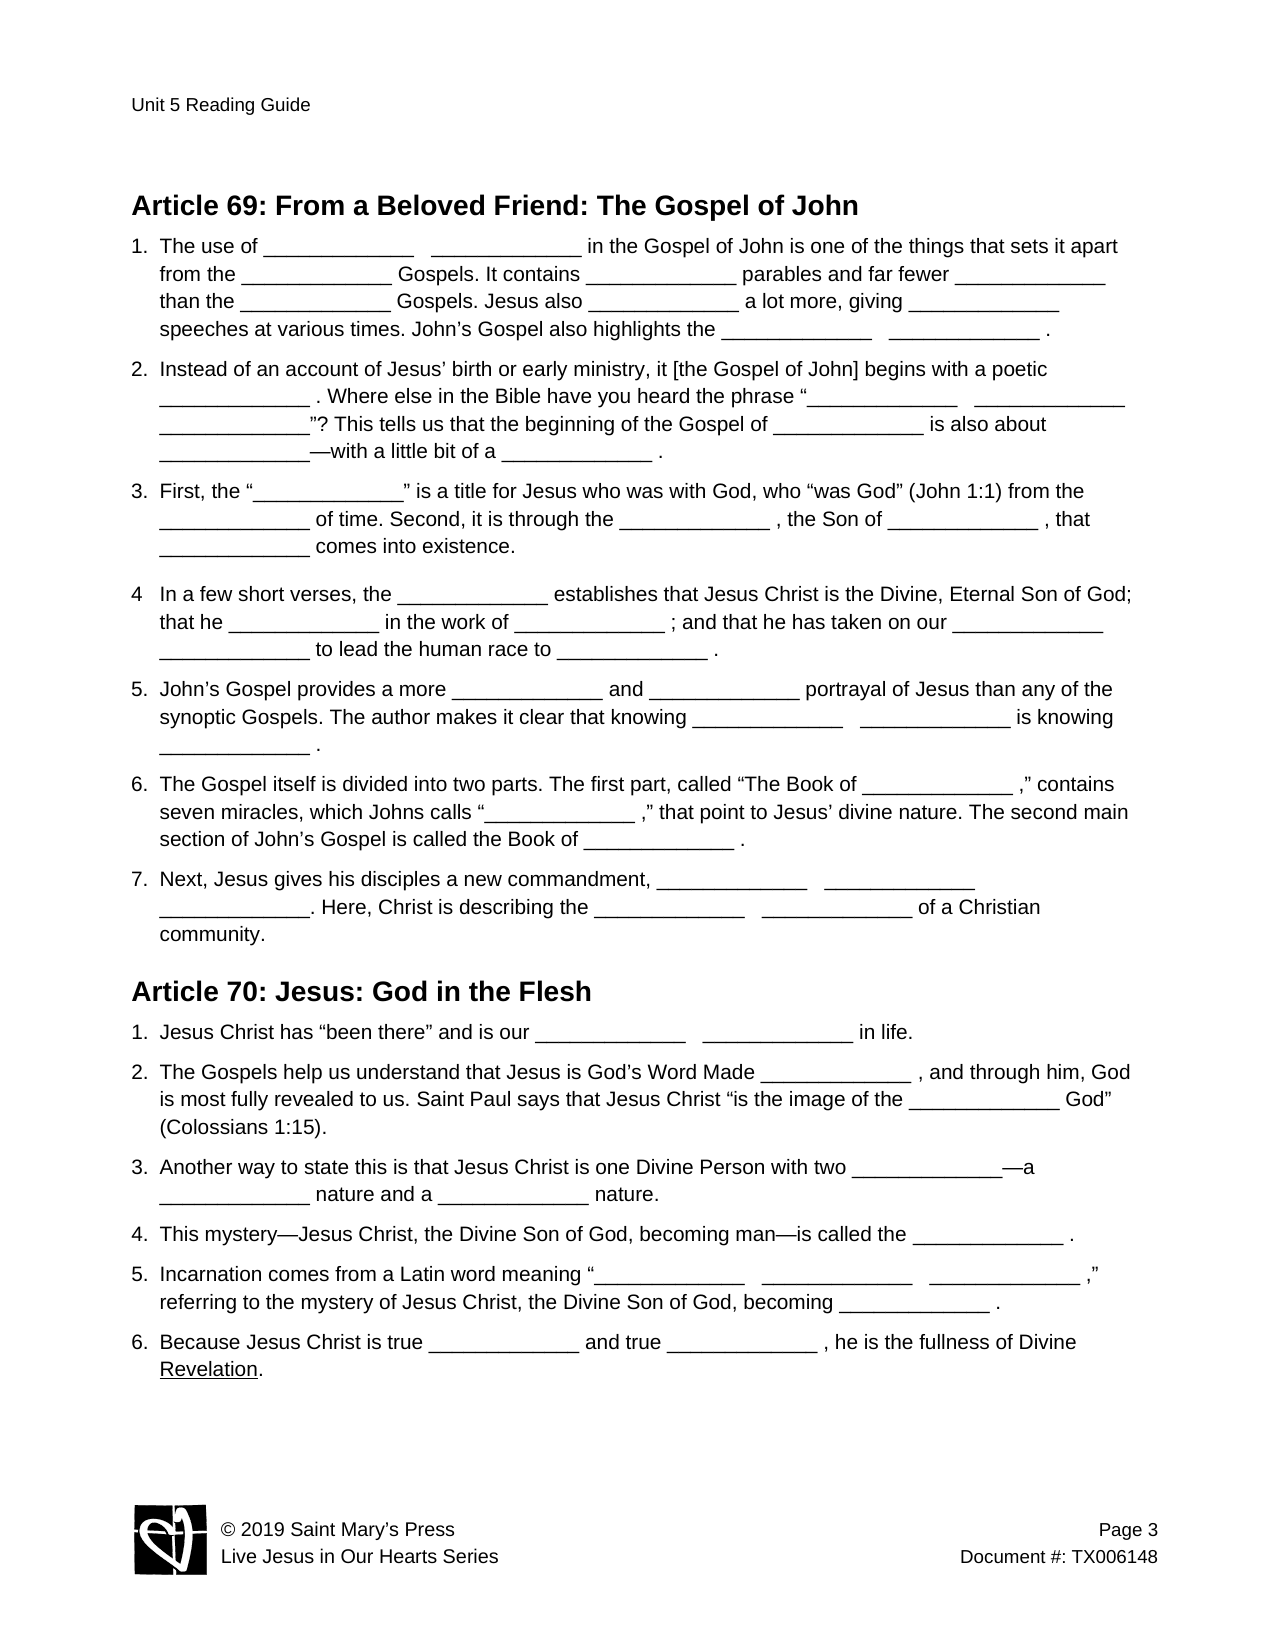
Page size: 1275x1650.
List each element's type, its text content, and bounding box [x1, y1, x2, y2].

list Because Jesus Christ is true _____________ and true _____________ , he is the fullness of Divine Revelation. [131, 1329, 1144, 1381]
text Article 70: Jesus: God in the Flesh [131, 975, 1144, 1007]
list 5. John’s Gospel provides a more _____________ and _____________ portrayal of Jesus than any of the synoptic Gospels. The author makes it clear that knowing _____________ _____________ is knowing _____________ . [131, 677, 1144, 756]
text Article 69: From a Beloved Friend: The Gospel of John [131, 189, 1144, 221]
list 1. The use of _____________ _____________ in the Gospel of John is one of the things that sets it apart from the _____________ Gospels. It contains _____________ parables and far fewer _____________ than the _____________ Gospels. Jesus also _____________ a lot more, giving _____________ speeches at various times. John’s Gospel also highlights the _____________ _____________ . [131, 234, 1144, 340]
list 3. First, the “_____________” is a title for Jesus who was with God, who “was God” (John 1:1) from the _____________ of time. Second, it is through the _____________ , the Son of _____________ , that _____________ comes into existence. [131, 479, 1144, 558]
list Another way to state this is that Jesus Christ is one Divine Person with two _____________—a _____________ nature and a _____________ nature. [131, 1154, 1144, 1206]
list This mystery—Jesus Christ, the Divine Son of God, becoming man—is called the _____________ . [131, 1222, 1144, 1246]
list 7. Next, Jesus gives his disciples a new commandment, _____________ _____________ _____________. Here, Christ is describing the _____________ _____________ of a Christian community. [131, 867, 1144, 946]
list 2. Instead of an account of Jesus’ birth or early ministry, it [the Gospel of John] begins with a poetic _____________ . Where else in the Bible have you heard the phrase “_____________ _____________ _____________”? This tells us that the beginning of the Gospel of _____________ is also about _____________—with a little bit of a _____________ . [131, 356, 1144, 463]
list 6. The Gospel itself is divided into two parts. The first part, called “The Book of _____________ ,” contains seven miracles, which Johns calls “_____________ ,” that point to Jesus’ divine nature. The second main section of John’s Gospel is called the Book of _____________ . [131, 772, 1144, 851]
list The Gospels help us understand that Jesus is God’s Word Made _____________ , and through him, God is most fully revealed to us. Saint Paul says that Jesus Christ “is the image of the _____________ God” (Colossians 1:15). [131, 1059, 1144, 1138]
list 4 In a few short verses, the _____________ establishes that Jesus Christ is the Divine, Eternal Son of God; that he _____________ in the work of _____________ ; and that he has taken on our _____________ _____________ to lead the human race to _____________ . [131, 582, 1144, 661]
list Jesus Christ has “been there” and is our _____________ _____________ in life. [131, 1019, 1144, 1043]
list Incarnation comes from a Latin word meaning “_____________ _____________ _____________ ,” referring to the mystery of Jesus Christ, the Divine Son of God, becoming _____________ . [131, 1262, 1144, 1313]
